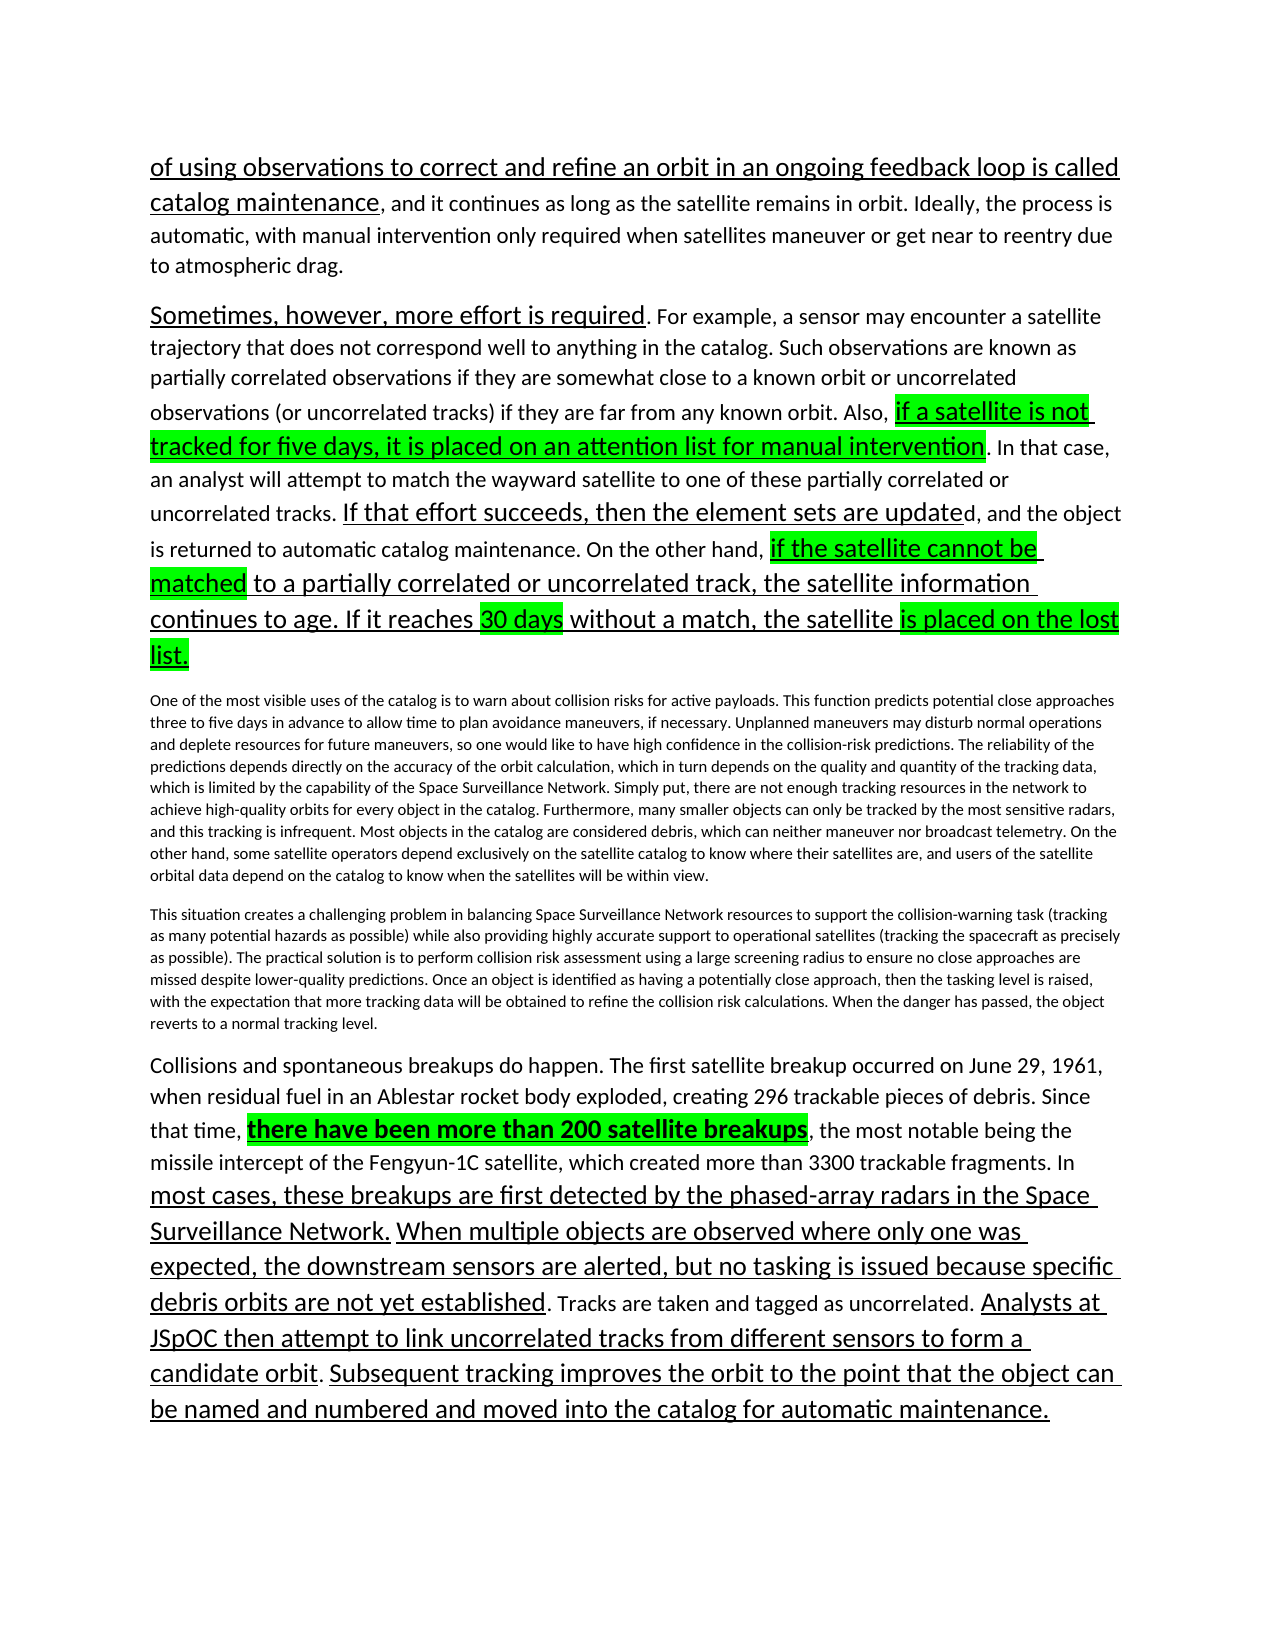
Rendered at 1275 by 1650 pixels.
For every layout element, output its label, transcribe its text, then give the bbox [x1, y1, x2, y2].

text Collisions and spontaneous breakups do happen. The first satellite breakup occurred on June 29, 1961, when residual fuel in an Ablestar rocket body exploded, creating 296 trackable pieces of debris. Since that time, there have been more than 200 satellite breakups, the most notable being the missile intercept of the Fengyun-1C satellite, which created more than 3300 trackable fragments. In most cases, these breakups are first detected by the phased-array radars in the Space Surveillance Network. When multiple objects are observed where only one was expected, the downstream sensors are alerted, but no tasking is issued because specific debris orbits are not yet established. Tracks are taken and tagged as uncorrelated. Analysts at JSpOC then attempt to link uncorrelated tracks from different sensors to form a candidate orbit. Subsequent tracking improves the orbit to the point that the object can be named and numbered and moved into the catalog for automatic maintenance. [150, 1052, 1125, 1425]
text Sometimes, however, more effort is required. For example, a sensor may encounter a satellite trajectory that does not correspond well to anything in the catalog. Such observations are known as partially correlated observations if they are somewhat close to a known orbit or uncorrelated observations (or uncorrelated tracks) if they are far from any known orbit. Also, if a satellite is not tracked for five days, it is placed on an attention list for manual intervention. In that case, an analyst will attempt to match the wayward satellite to one of these partially correlated or uncorrelated tracks. If that effort succeeds, then the element sets are updated, and the object is returned to automatic catalog maintenance. On the other hand, if the satellite cannot be matched to a partially correlated or uncorrelated track, the satellite information continues to age. If it reaches 30 days without a match, the satellite is placed on the lost list. [150, 298, 1125, 671]
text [150, 150, 1125, 279]
text One of the most visible uses of the catalog is to warn about collision risks for active payloads. This function predicts potential close approaches three to five days in advance to allow time to plan avoidance maneuvers, if necessary. Unplanned maneuvers may disturb normal operations and deplete resources for future maneuvers, so one would like to have high confidence in the collision-risk predictions. The reliability of the predictions depends directly on the accuracy of the orbit calculation, which in turn depends on the quality and quantity of the tracking data, which is limited by the capability of the Space Surveillance Network. Simply put, there are not enough tracking resources in the network to achieve high-quality orbits for every object in the catalog. Furthermore, many smaller objects can only be tracked by the most sensitive radars, and this tracking is infrequent. Most objects in the catalog are considered debris, which can neither maneuver nor broadcast telemetry. On the other hand, some satellite operators depend exclusively on the satellite catalog to know where their satellites are, and users of the satellite orbital data depend on the catalog to know when the satellites will be within view. [150, 690, 1125, 886]
text This situation creates a challenging problem in balancing Space Surveillance Network resources to support the collision-warning task (tracking as many potential hazards as possible) while also providing highly accurate support to operational satellites (tracking the spacecraft as precisely as possible). The practical solution is to perform collision risk assessment using a large screening radius to ensure no close approaches are missed despite lower-quality predictions. Once an object is identified as having a potentially close approach, then the tasking level is raised, with the expectation that more tracking data will be obtained to refine the collision risk calculations. When the danger has passed, the object reverts to a normal tracking level. [150, 904, 1125, 1033]
